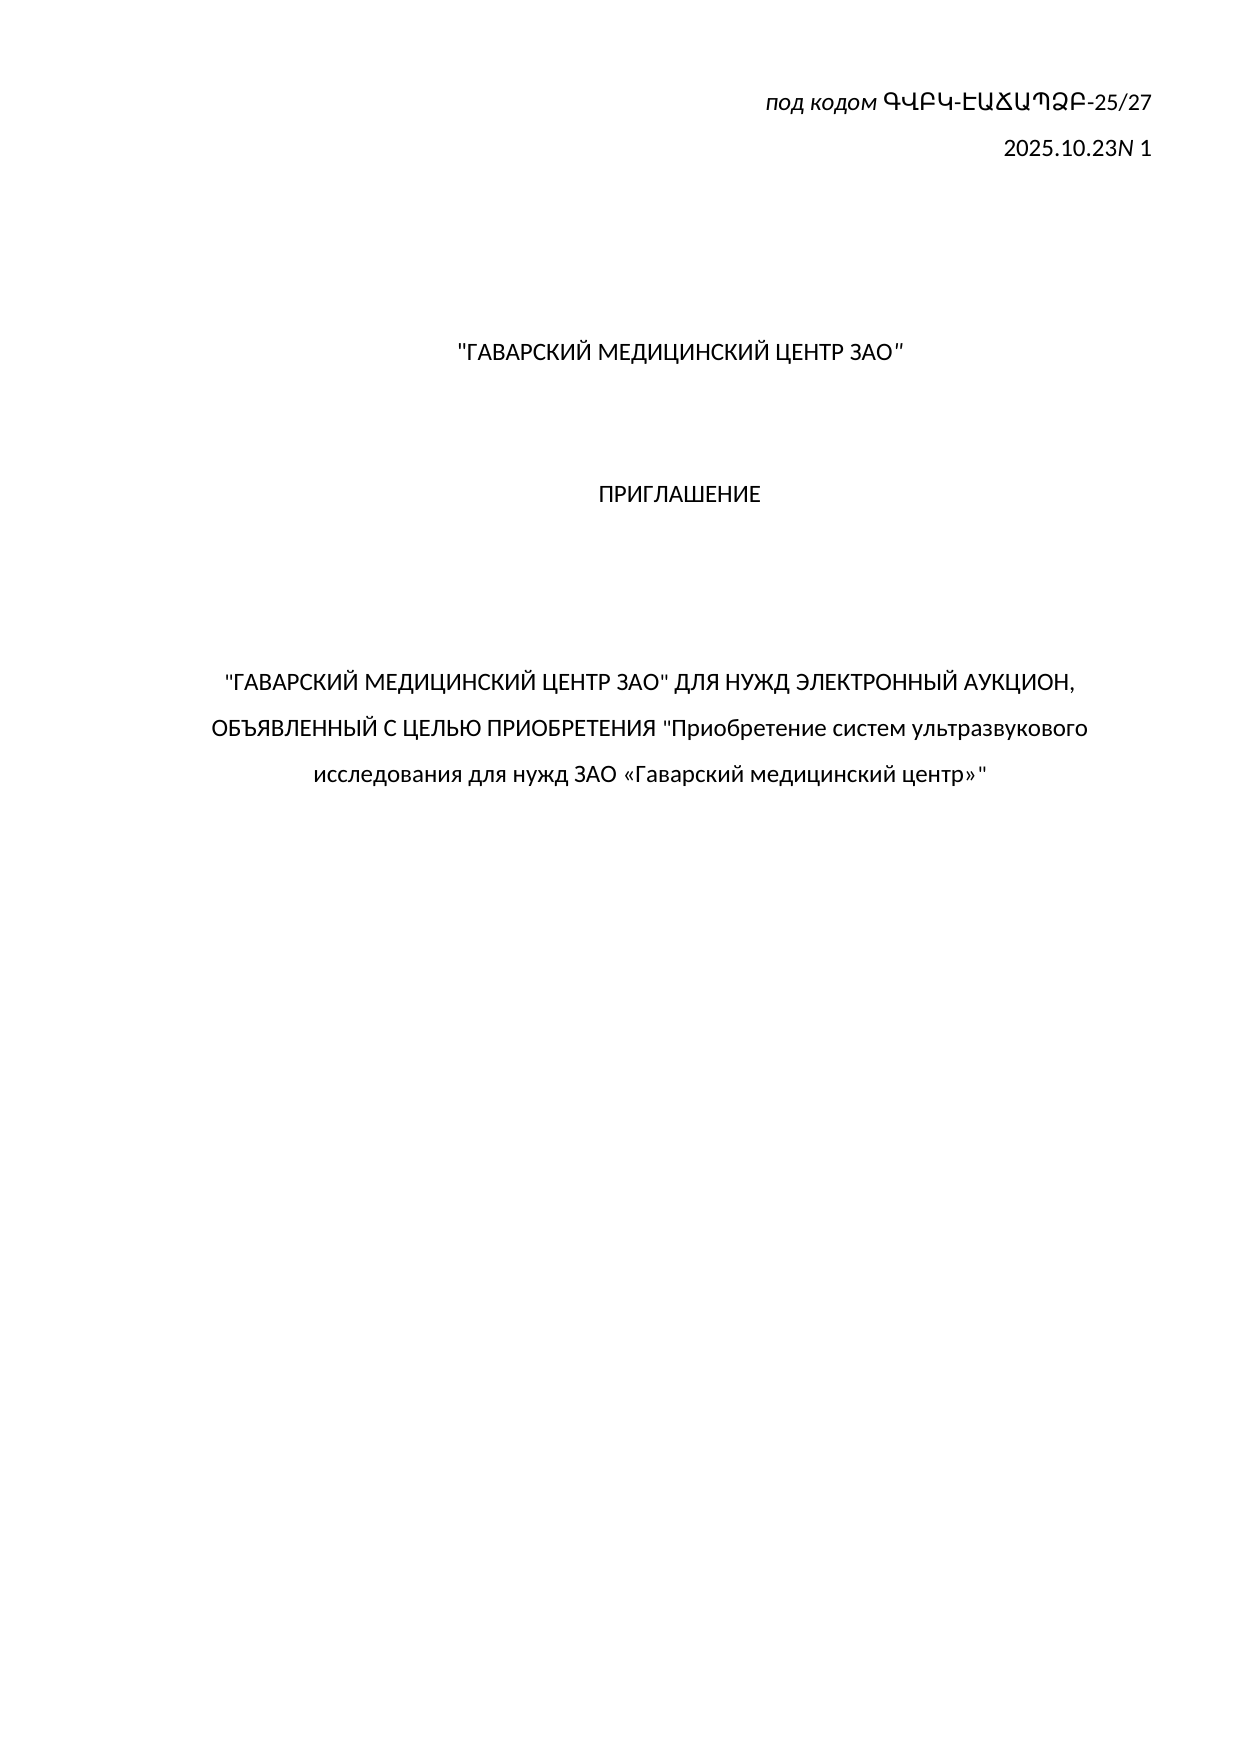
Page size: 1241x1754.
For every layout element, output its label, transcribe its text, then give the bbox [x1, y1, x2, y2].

text "ГАВАРСКИЙ МЕДИЦИНСКИЙ ЦЕНТР ЗАО" [148, 336, 1152, 367]
text ОБЪЯВЛЕННЫЙ С ЦЕЛЬЮ ПРИОБРЕТЕНИЯ "Приобретение систем ультразвукового исследования для нужд ЗАО «Гаварский медицинский центр»" [148, 712, 1152, 788]
text ПРИГЛАШЕНИЕ [148, 478, 1152, 508]
text "ГАВАРСКИЙ МЕДИЦИНСКИЙ ЦЕНТР ЗАО" ДЛЯ НУЖД ЭЛЕКТРОННЫЙ АУКЦИОН, [148, 666, 1152, 697]
text под кодом ԳՎԲԿ-ԷԱՃԱՊՁԲ-25/27 2025.10.23 N 1 [148, 86, 1152, 163]
